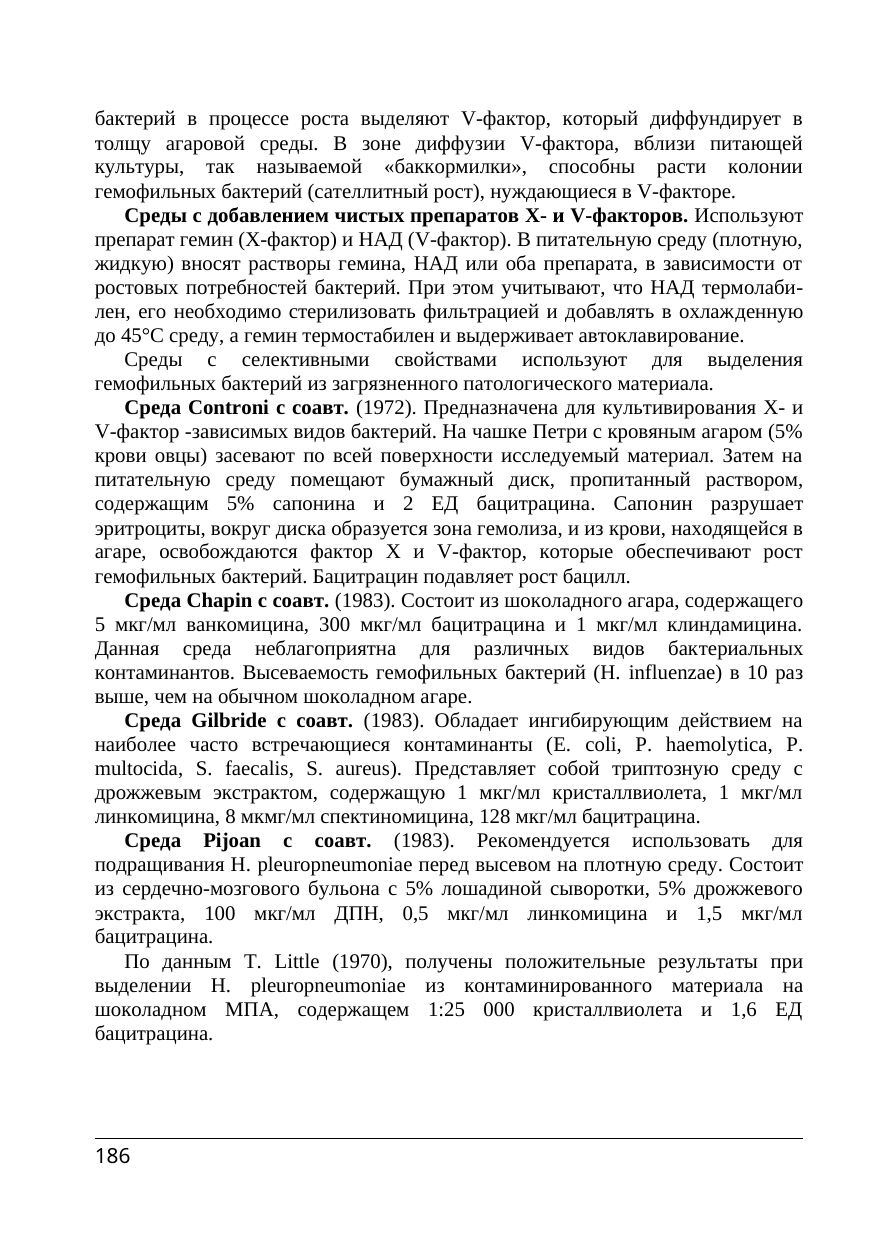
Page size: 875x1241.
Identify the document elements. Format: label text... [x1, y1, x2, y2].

text Среды с добавлением чистых препаратов Х- и V-факторов. Используют препарат гемин (Х-фактор) и НАД (V-фактор). В питательную среду (плотную, жидкую) вносят растворы гемина, НАД или оба препарата, в зависимости от ростовых потребностей бактерий. При этом учитывают, что НАД термолабилен, его необходимо стерилизовать фильтрацией и добавлять в охлажденную до 45°С среду, а гемин термостабилен и выдерживает автоклавирование. [94, 203, 803, 347]
text Среды с селективными свойствами используют для выделения гемофильных бактерий из загрязненного патологического материала. [94, 347, 803, 395]
text Среда Gilbride с соавт. (1983). Обладает ингибирующим действием на наиболее часто встречающиеся контаминанты (Е. coli, P. haemolytiса, Р. multocida, S. faecalis, S. aureus). Представляет собой триптозную среду с дрожжевым экстрактом, содержащую 1 мкг/мл кристаллвиолета, 1 мкг/мл линкомицина, 8 мкмг/мл спектиномицина, 128 мкг/мл бацитрацина. [94, 708, 803, 828]
text Среда Controni с соавт. (1972). Предназначена для культивирования Х- и V-фактор -зависимых видов бактерий. На чашке Петри с кровяным агаром (5% крови овцы) засевают по всей поверхности исследуемый материал. Затем на питательную среду помещают бумажный диск, пропитанный раствором, содержащим 5% сапонина и 2 ЕД бацитрацина. Сапонин разрушает эритроциты, вокруг диска образуется зона гемолиза, и из крови, находящейся в агаре, освобождаются фактор Х и V-фактор, которые обеспечивают рост гемофильных бактерий. Бацитрацин подавляет рост бацилл. [94, 395, 803, 588]
text Среда Chapin с соавт. (1983). Состоит из шоколадного агара, содержащего 5 мкг/мл ванкомицина, 300 мкг/мл бацитрацина и 1 мкг/мл клиндамицина. Данная среда неблагоприятна для различных видов бактериальных контаминантов. Высеваемость гемофильных бактерий (Н. influenzae) в 10 раз выше, чем на обычном шоколадном агаре. [94, 588, 803, 708]
text По данным Т. Little (1970), получены положительные результаты при выделении Н. pleuropneumoniae из контаминированного материала на шоколадном МПА, содержащем 1:25 000 кристаллвиолета и 1,6 ЕД бацитрацина. [94, 948, 803, 1045]
text Среда Pijoan с соавт. (1983). Рекомендуется использовать для подращивания Н. pleuropneumoniae перед высевом на плотную среду. Состоит из сердечно-мозгового бульона с 5% лошадиной сыворотки, 5% дрожжевого экстракта, 100 мкг/мл ДПН, 0,5 мкг/мл линкомицина и 1,5 мкг/мл бацитрацина. [94, 828, 803, 948]
